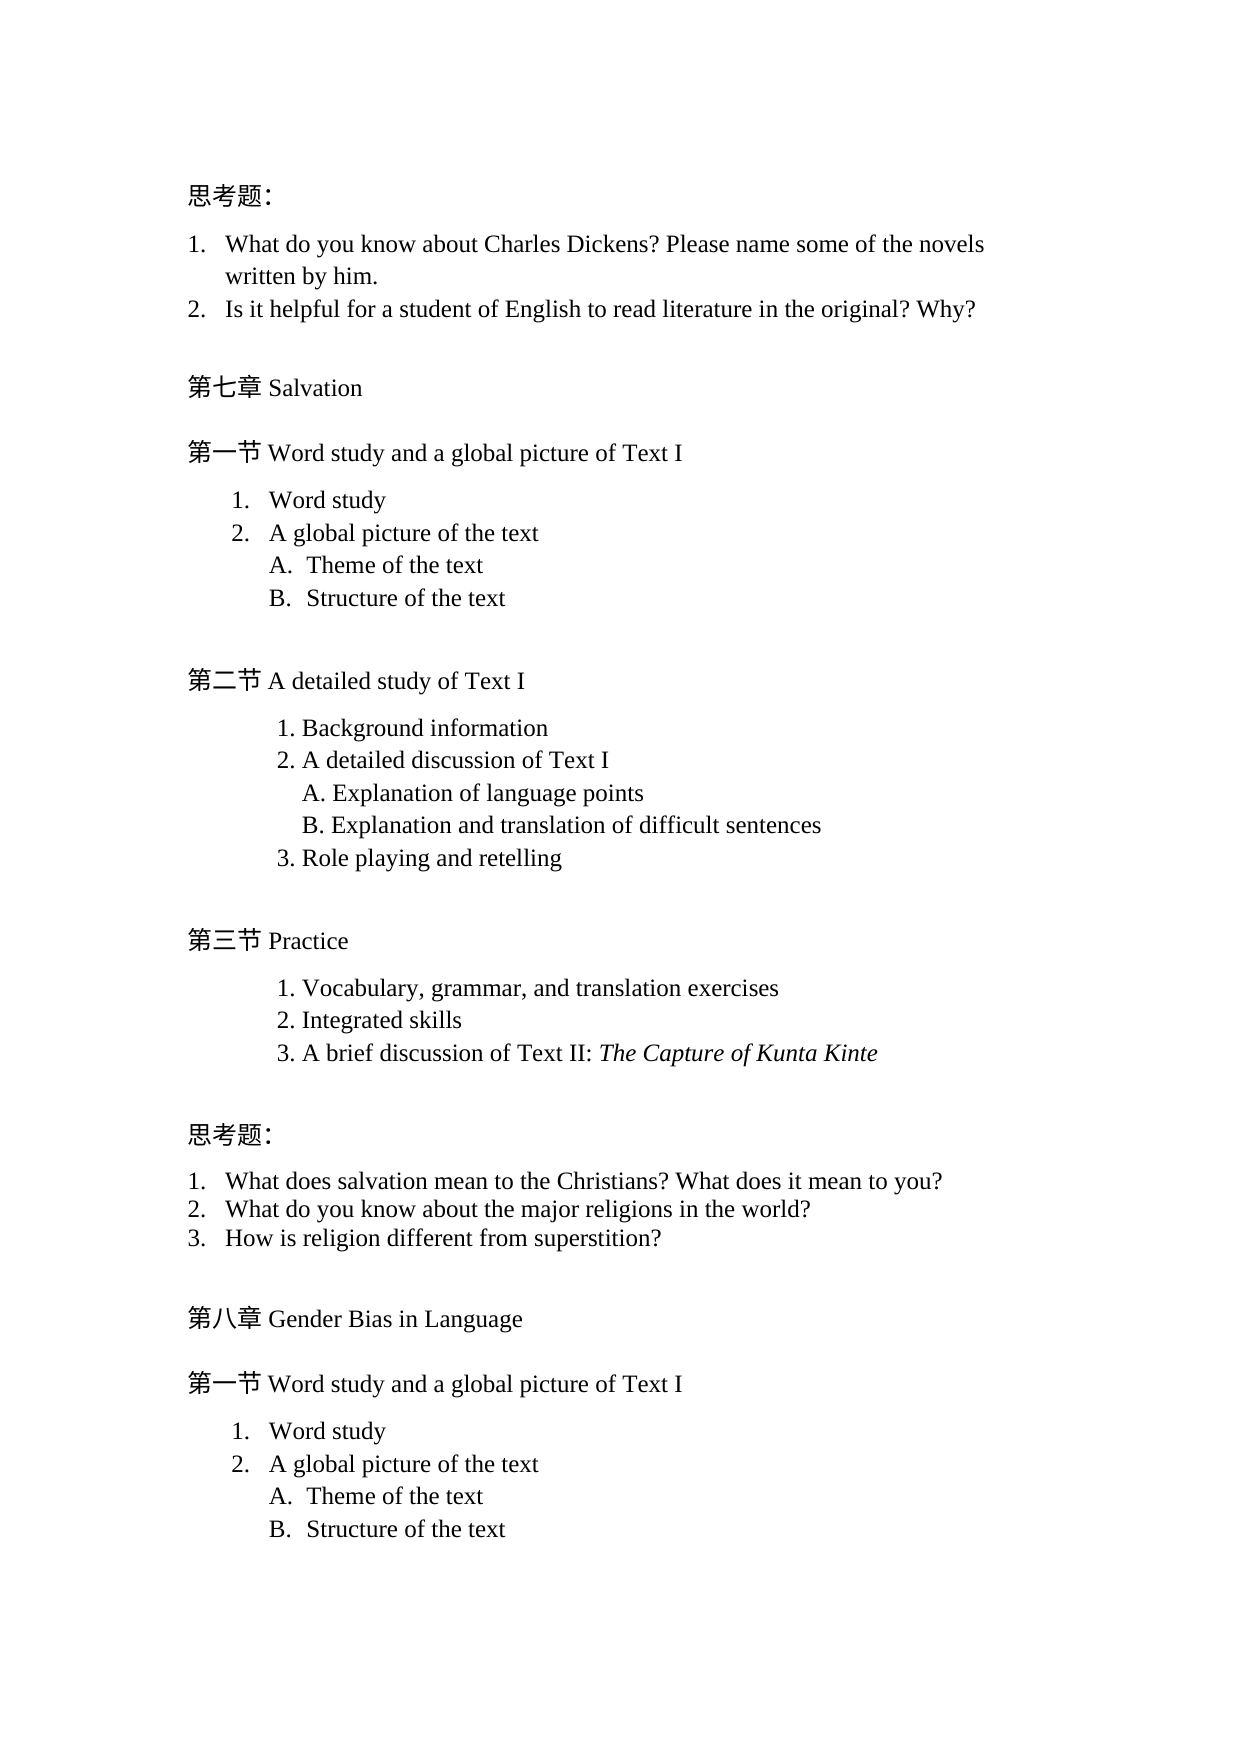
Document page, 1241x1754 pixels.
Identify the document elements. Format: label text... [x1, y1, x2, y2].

text 1. Background information [277, 711, 1053, 743]
list A global picture of the text [231, 1447, 1053, 1479]
list Word study [231, 1414, 1053, 1447]
list Theme of the text [269, 1479, 1053, 1512]
text 第三节 Practice [187, 906, 1053, 971]
text 第二节A detailed study of Text I [187, 646, 1053, 711]
text 第一节Word study and a global picture of Text I [187, 1349, 1053, 1414]
text 思考题： [187, 1101, 1053, 1166]
text 3. Role playing and retelling [277, 841, 1053, 873]
list How is religion different from superstition? [187, 1223, 1053, 1252]
text B. Explanation and translation of difficult sentences [277, 808, 1053, 841]
text 第一节Word study and a global picture of Text I [187, 418, 1053, 483]
list Theme of the text [269, 548, 1053, 581]
text 2. Integrated skills [277, 1003, 1053, 1036]
list A global picture of the text [231, 516, 1053, 548]
text 1. Vocabulary, grammar, and translation exercises [277, 971, 1053, 1003]
list Structure of the text [269, 1512, 1053, 1544]
text 第七章 Salvation [187, 353, 1053, 418]
text A. Explanation of language points [277, 776, 1053, 808]
list Word study [231, 483, 1053, 516]
list Is it helpful for a student of English to read literature in the original? Why? [187, 292, 1053, 324]
text 第八章 Gender Bias in Language [187, 1284, 1053, 1349]
list What does salvation mean to the Christians? What does it mean to you? [187, 1166, 1053, 1194]
list Structure of the text [269, 581, 1053, 613]
list What do you know about the major religions in the world? [187, 1194, 1053, 1223]
list What do you know about Charles Dickens? Please name some of the novels written by him. [187, 227, 1053, 292]
text 3. A brief discussion of Text II: The Capture of Kunta Kinte [277, 1036, 1053, 1068]
text 2. A detailed discussion of Text I [277, 743, 1053, 776]
text 思考题： [187, 162, 1053, 227]
